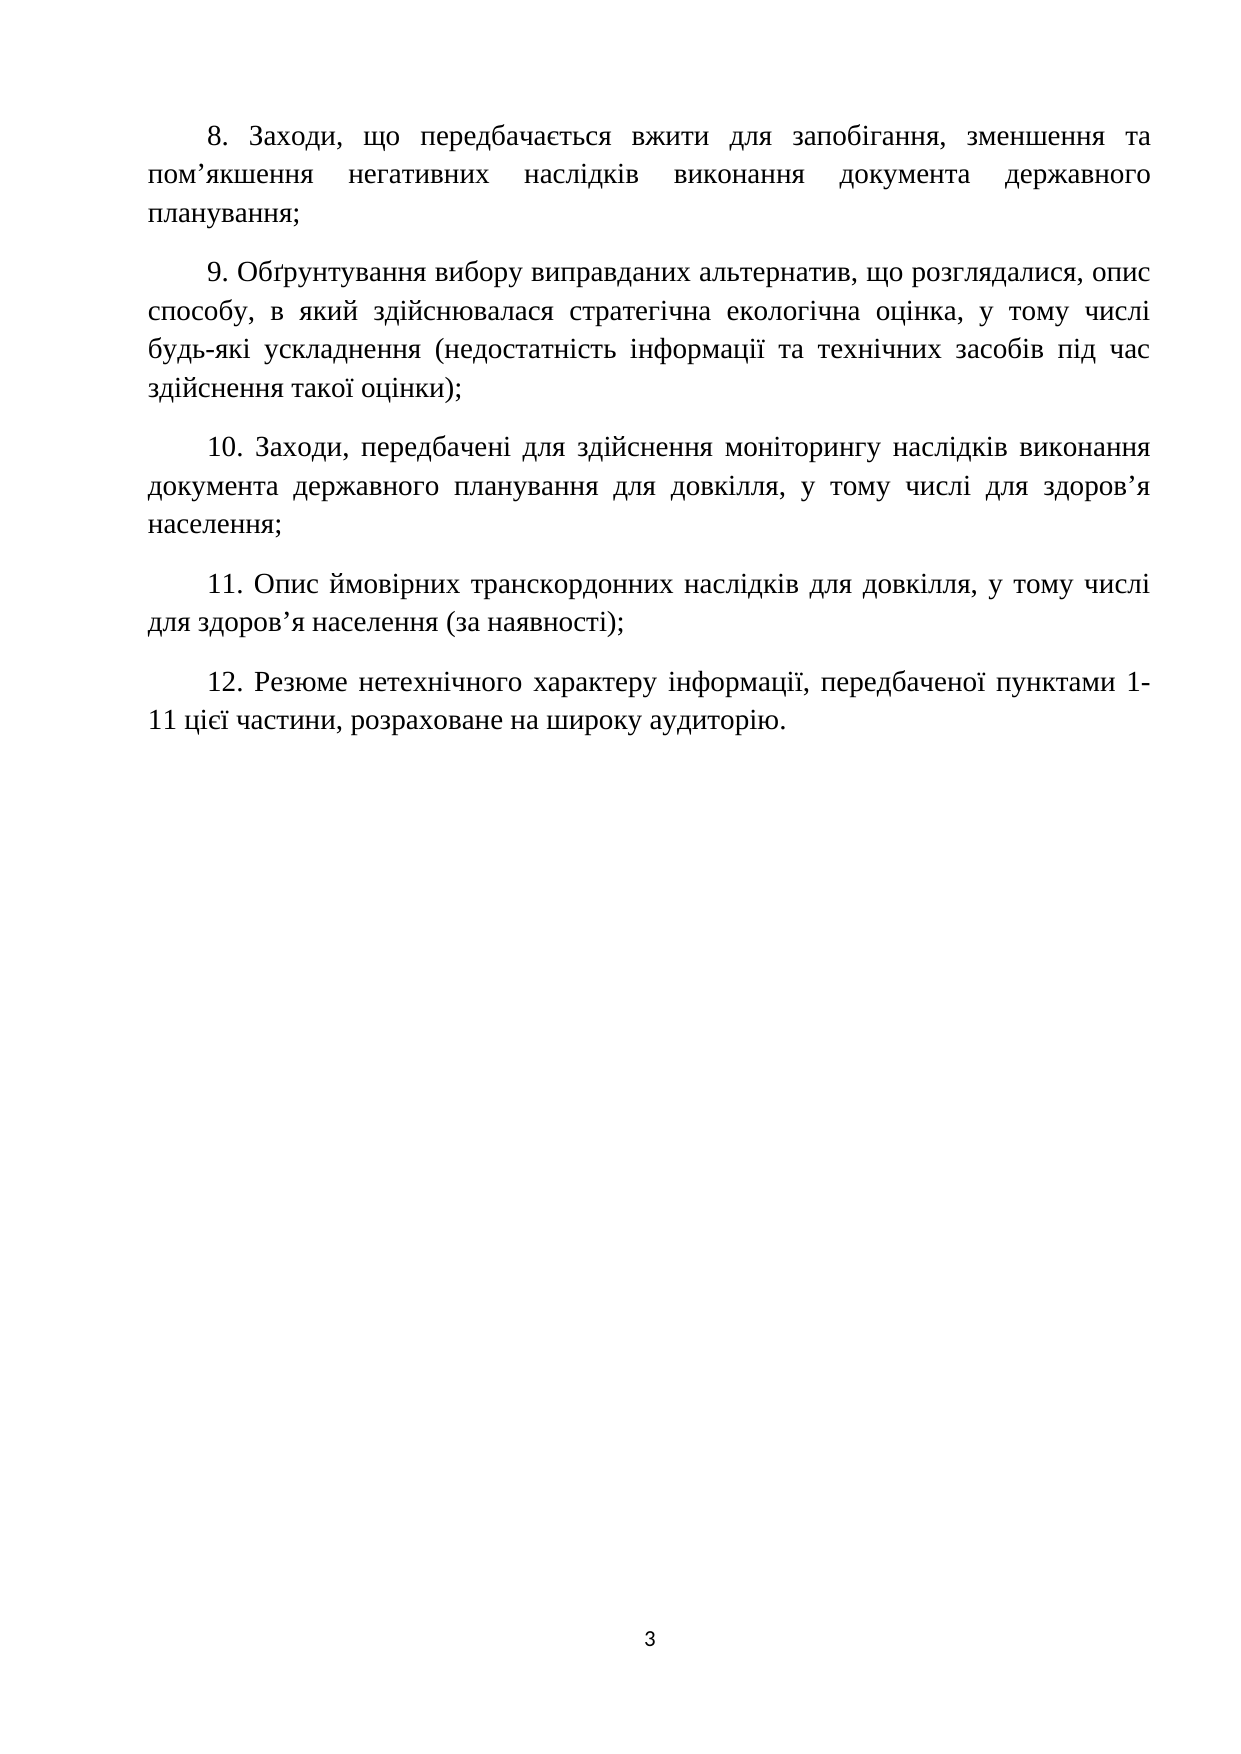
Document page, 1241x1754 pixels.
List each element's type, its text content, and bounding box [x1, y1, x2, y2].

text 10. Заходи, передбачені для здійснення моніторингу наслідків виконання документа державного планування для довкілля, у тому числі для здоров’я населення; [148, 429, 1152, 468]
text 9. Обґрунтування вибору виправданих альтернатив, що розглядалися, опис способу, в який здійснювалася стратегічна екологічна оцінка, у тому числі будь-які ускладнення (недостатність інформації та технічних засобів під час здійснення такої оцінки); [148, 365, 1152, 404]
text 9. Обґрунтування вибору виправданих альтернатив, що розглядалися, опис способу, в який здійснювалася стратегічна екологічна оцінка, у тому числі будь-які ускладнення (недостатність інформації та технічних засобів під час здійснення такої оцінки); [148, 254, 1152, 293]
text 8. Заходи, що передбачається вжити для запобігання, зменшення та пом’якшення негативних наслідків виконання документа державного планування; [148, 190, 1152, 229]
text 11. Опис ймовірних транскордонних наслідків для довкілля, у тому числі для здоров’я населення (за наявності); [148, 566, 1152, 638]
text 10. Заходи, передбачені для здійснення моніторингу наслідків виконання документа державного планування для довкілля, у тому числі для здоров’я населення; [148, 502, 1152, 540]
text 8. Заходи, що передбачається вжити для запобігання, зменшення та пом’якшення негативних наслідків виконання документа державного планування; [148, 118, 1152, 157]
text 12. Резюме нетехнічного характеру інформації, передбаченої пунктами 1-11 цієї частини, розраховане на широку аудиторію. [148, 664, 1152, 736]
